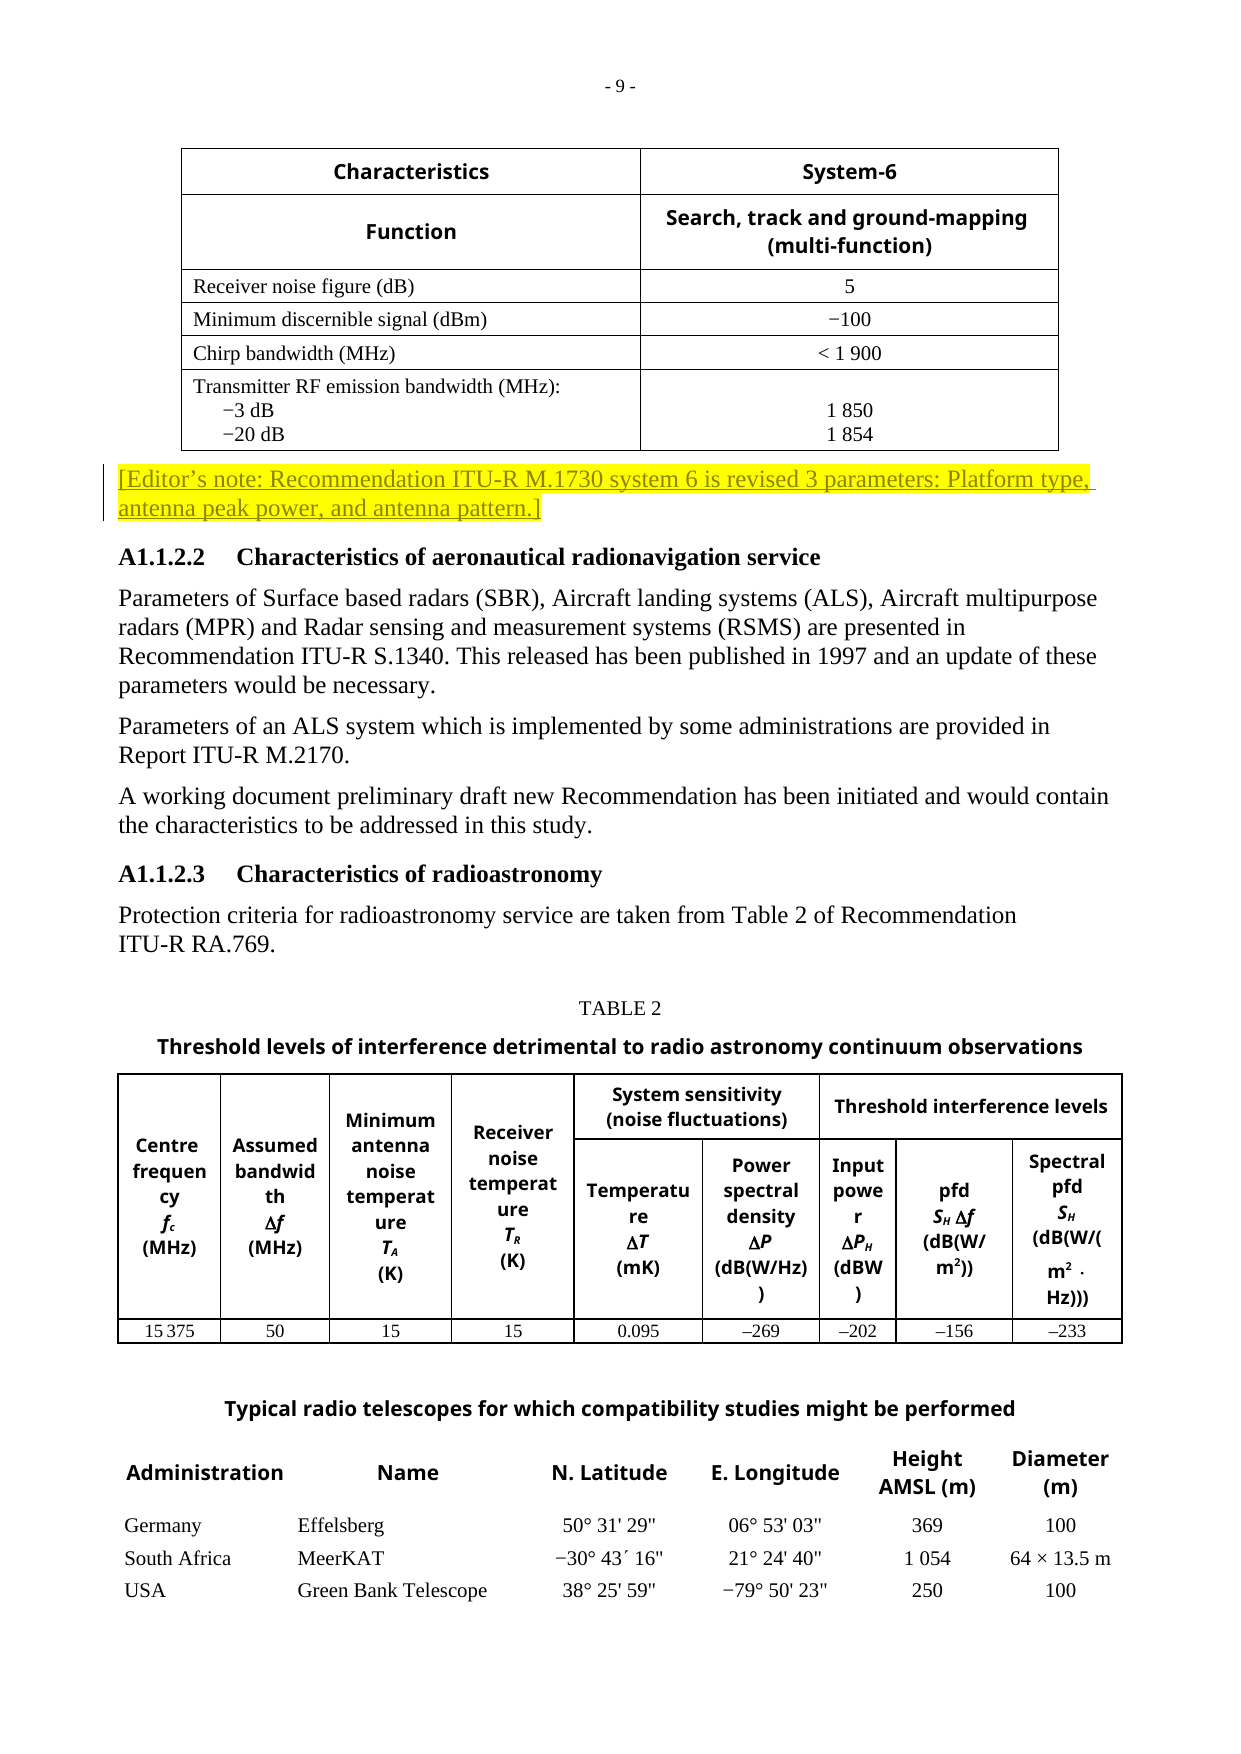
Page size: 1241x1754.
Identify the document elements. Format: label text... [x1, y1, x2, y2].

table_cell Spectral pfd SH (dB(W/(m2  Hz))) [1013, 1140, 1121, 1318]
table_cell 15 375 [119, 1320, 220, 1342]
table_cell 100 [999, 1574, 1122, 1606]
text Parameters of an ALS system which is implemented by some administrations are provided in Report ITU-R M.2170. [118, 711, 1122, 768]
table_cell Minimum discernible signal (dBm) [182, 303, 640, 335]
table_header Administration [118, 1435, 292, 1509]
table_cell 369 [856, 1509, 998, 1541]
table_cell 100 [999, 1509, 1122, 1541]
table_cell –233 [1013, 1320, 1121, 1342]
table_header Diameter (m) [999, 1435, 1122, 1509]
table_cell Temperature T (mK) [575, 1140, 702, 1318]
table_cell 250 [856, 1574, 998, 1606]
table_cell –202 [820, 1320, 895, 1342]
table_header Minimum antenna noise temperature TA (K) [330, 1075, 451, 1318]
table_cell −79° 50' 23" [695, 1574, 856, 1606]
text Parameters of Surface based radars (SBR), Aircraft landing systems (ALS), Aircraft multipurpose radars (MPR) and Radar sensing and measurement systems (RSMS) are presented in Recommendation ITU-R S.1340. This released has been published in 1997 and an update of these parameters would be necessary. [118, 583, 1122, 698]
subtitle A1.1.2.2 Characteristics of aeronautical radionavigation service [118, 542, 1122, 571]
table_cell 1 850 1 854 [641, 370, 1058, 450]
table_cell Search, track and ground-mapping (multi-function) [641, 195, 1058, 268]
table_cell Green Bank Telescope [292, 1574, 524, 1606]
table_cell 38° 25' 59" [524, 1574, 694, 1606]
table_cell pfd SH f (dB(W/m2)) [897, 1140, 1012, 1318]
table_cell Effelsberg [292, 1509, 524, 1541]
table_header Name [292, 1435, 524, 1509]
table_cell 15 [330, 1320, 451, 1342]
table_cell 0.095 [575, 1320, 702, 1342]
table_cell USA [118, 1574, 292, 1606]
table_cell 50° 31' 29" [524, 1509, 694, 1541]
table_cell 15 [452, 1320, 573, 1342]
subtitle A1.1.2.3 Characteristics of radioastronomy [118, 859, 1122, 888]
table_cell –156 [897, 1320, 1012, 1342]
table_header Centre frequency fc (MHz) [119, 1075, 220, 1318]
table_cell 06° 53' 03" [695, 1509, 856, 1541]
table_cell Function [182, 195, 640, 268]
table_cell Input power PH (dBW) [820, 1140, 895, 1318]
table_header Threshold interference levels [820, 1075, 1121, 1138]
table_header Assumed bandwidth f (MHz) [221, 1075, 329, 1318]
table_cell 5 [641, 270, 1058, 302]
table_cell −30° 43 16" [524, 1541, 694, 1574]
title Threshold levels of interference detrimental to radio astronomy continuum observations [118, 1032, 1122, 1061]
text Protection criteria for radioastronomy service are taken from Table 2 of Recommendation ITU-R RA.769. [118, 901, 1122, 958]
table_cell Receiver noise figure (dB) [182, 270, 640, 302]
text A working document preliminary draft new Recommendation has been initiated and would contain the characteristics to be addressed in this study. [118, 781, 1122, 838]
table_header Receiver noise temperature TR (K) [452, 1075, 573, 1318]
table_header System sensitivity (noise fluctuations) [575, 1075, 819, 1138]
table_cell Chirp bandwidth (MHz) [182, 336, 640, 369]
table_cell –269 [703, 1320, 819, 1342]
table_cell Power spectral density P (dB(W/Hz)) [703, 1140, 819, 1318]
table_cell 21° 24' 40" [695, 1541, 856, 1574]
table_cell Germany [118, 1509, 292, 1541]
table_cell 1 054 [856, 1541, 998, 1574]
table_cell 50 [221, 1320, 329, 1342]
table_cell −100 [641, 303, 1058, 335]
table_cell 64 × 13.5 m [999, 1541, 1122, 1574]
text TABLE 2 [118, 996, 1122, 1019]
title Typical radio telescopes for which compatibility studies might be performed [118, 1394, 1122, 1423]
table_cell Transmitter RF emission bandwidth (MHz): −3 dB −20 dB [182, 370, 640, 450]
table_header System-6 [641, 149, 1058, 194]
table_cell < 1 900 [641, 336, 1058, 369]
table_header N. Latitude [524, 1435, 694, 1509]
table_header Height AMSL (m) [856, 1435, 998, 1509]
table_cell South Africa [118, 1541, 292, 1574]
table_header E. Longitude [695, 1435, 856, 1509]
table_cell MeerKAT [292, 1541, 524, 1574]
table_header Characteristics [182, 149, 640, 194]
